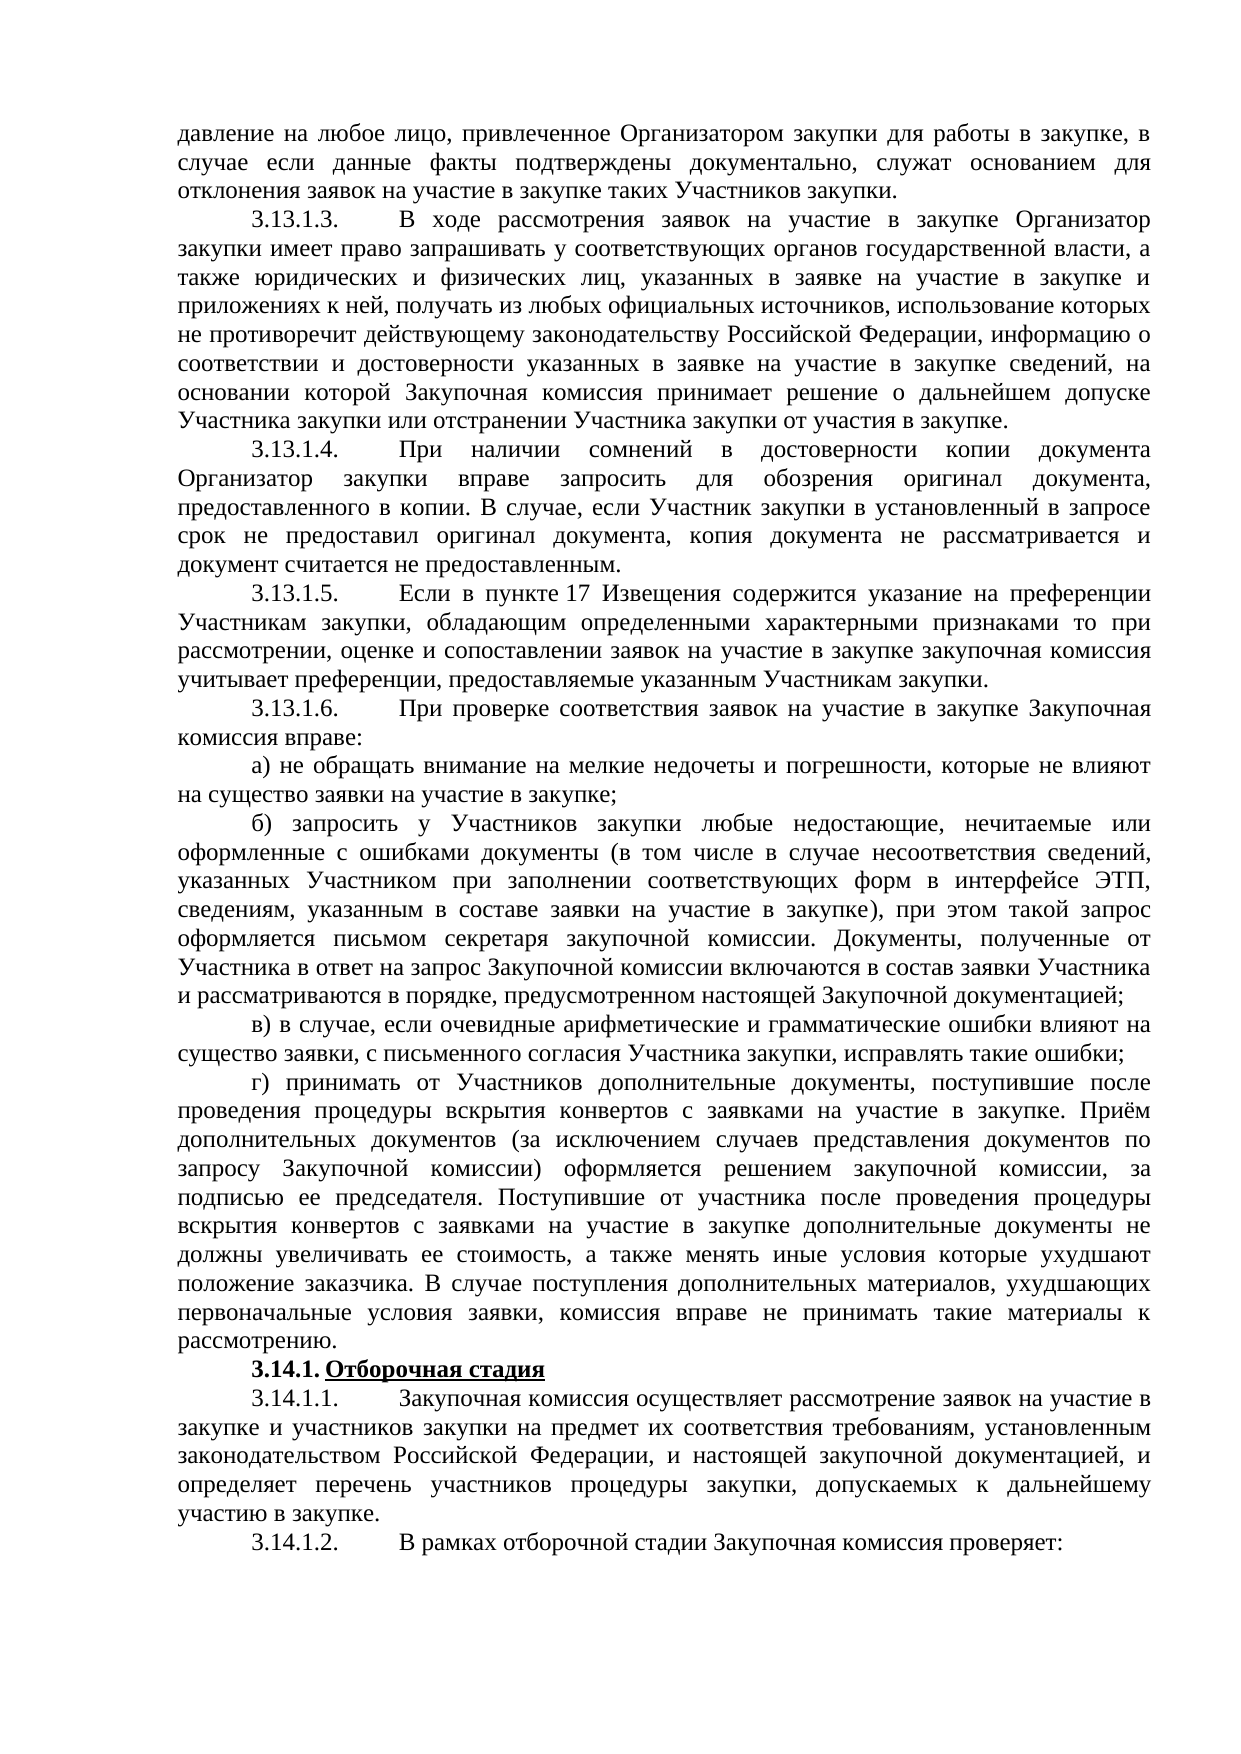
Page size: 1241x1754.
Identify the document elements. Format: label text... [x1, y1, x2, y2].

list В ходе рассмотрения заявок на участие в закупке Организатор закупки имеет право запрашивать у соответствующих органов государственной власти, а также юридических и физических лиц, указанных в заявке на участие в закупке и приложениях к ней, получать из любых официальных источников, использование которых не противоречит действующему законодательству Российской Федерации, информацию о соответствии и достоверности указанных в заявке на участие в закупке сведений, на основании которой Закупочная комиссия принимает решение о дальнейшем допуске Участника закупки или отстранении Участника закупки от участия в закупке. [177, 204, 1152, 434]
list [177, 118, 1152, 204]
list а) не обращать внимание на мелкие недочеты и погрешности, которые не влияют на существо заявки на участие в закупке; [177, 751, 1152, 808]
list б) запросить у Участников закупки любые недостающие, нечитаемые или оформленные с ошибками документы (в том числе в случае несоответствия сведений, указанных Участником при заполнении соответствующих форм в интерфейсе ЭТП, сведениям, указанным в составе заявки на участие в закупке), при этом такой запрос оформляется письмом секретаря закупочной комиссии. Документы, полученные от Участника в ответ на запрос Закупочной комиссии включаются в состав заявки Участника и рассматриваются в порядке, предусмотренном настоящей Закупочной документацией; [177, 808, 1152, 1009]
list Если в пункте 17 Извещения содержится указание на преференции Участникам закупки, обладающим определенными характерными признаками то при рассмотрении, оценке и сопоставлении заявок на участие в закупке закупочная комиссия учитывает преференции, предоставляемые указанным Участникам закупки. [177, 578, 1152, 693]
list При проверке соответствия заявок на участие в закупке Закупочная комиссия вправе: [177, 693, 1152, 751]
list Отборочная стадия [177, 1354, 1152, 1383]
list г) принимать от Участников дополнительные документы, поступившие после проведения процедуры вскрытия конвертов с заявками на участие в закупке. Приём дополнительных документов (за исключением случаев представления документов по запросу Закупочной комиссии) оформляется решением закупочной комиссии, за подписью ее председателя. Поступившие от участника после проведения процедуры вскрытия конвертов с заявками на участие в закупке дополнительные документы не должны увеличивать ее стоимость, а также менять иные условия которые ухудшают положение заказчика. В случае поступления дополнительных материалов, ухудшающих первоначальные условия заявки, комиссия вправе не принимать такие материалы к рассмотрению. [177, 1067, 1152, 1354]
list В рамках отборочной стадии Закупочная комиссия проверяет: [177, 1527, 1152, 1556]
list в) в случае, если очевидные арифметические и грамматические ошибки влияют на существо заявки, с письменного согласия Участника закупки, исправлять такие ошибки; [177, 1009, 1152, 1067]
list При наличии сомнений в достоверности копии документа Организатор закупки вправе запросить для обозрения оригинал документа, предоставленного в копии. В случае, если Участник закупки в установленный в запросе срок не предоставил оригинал документа, копия документа не рассматривается и документ считается не предоставленным. [177, 434, 1152, 578]
list Закупочная комиссия осуществляет рассмотрение заявок на участие в закупке и участников закупки на предмет их соответствия требованиям, установленным законодательством Российской Федерации, и настоящей закупочной документацией, и определяет перечень участников процедуры закупки, допускаемых к дальнейшему участию в закупке. [177, 1383, 1152, 1527]
